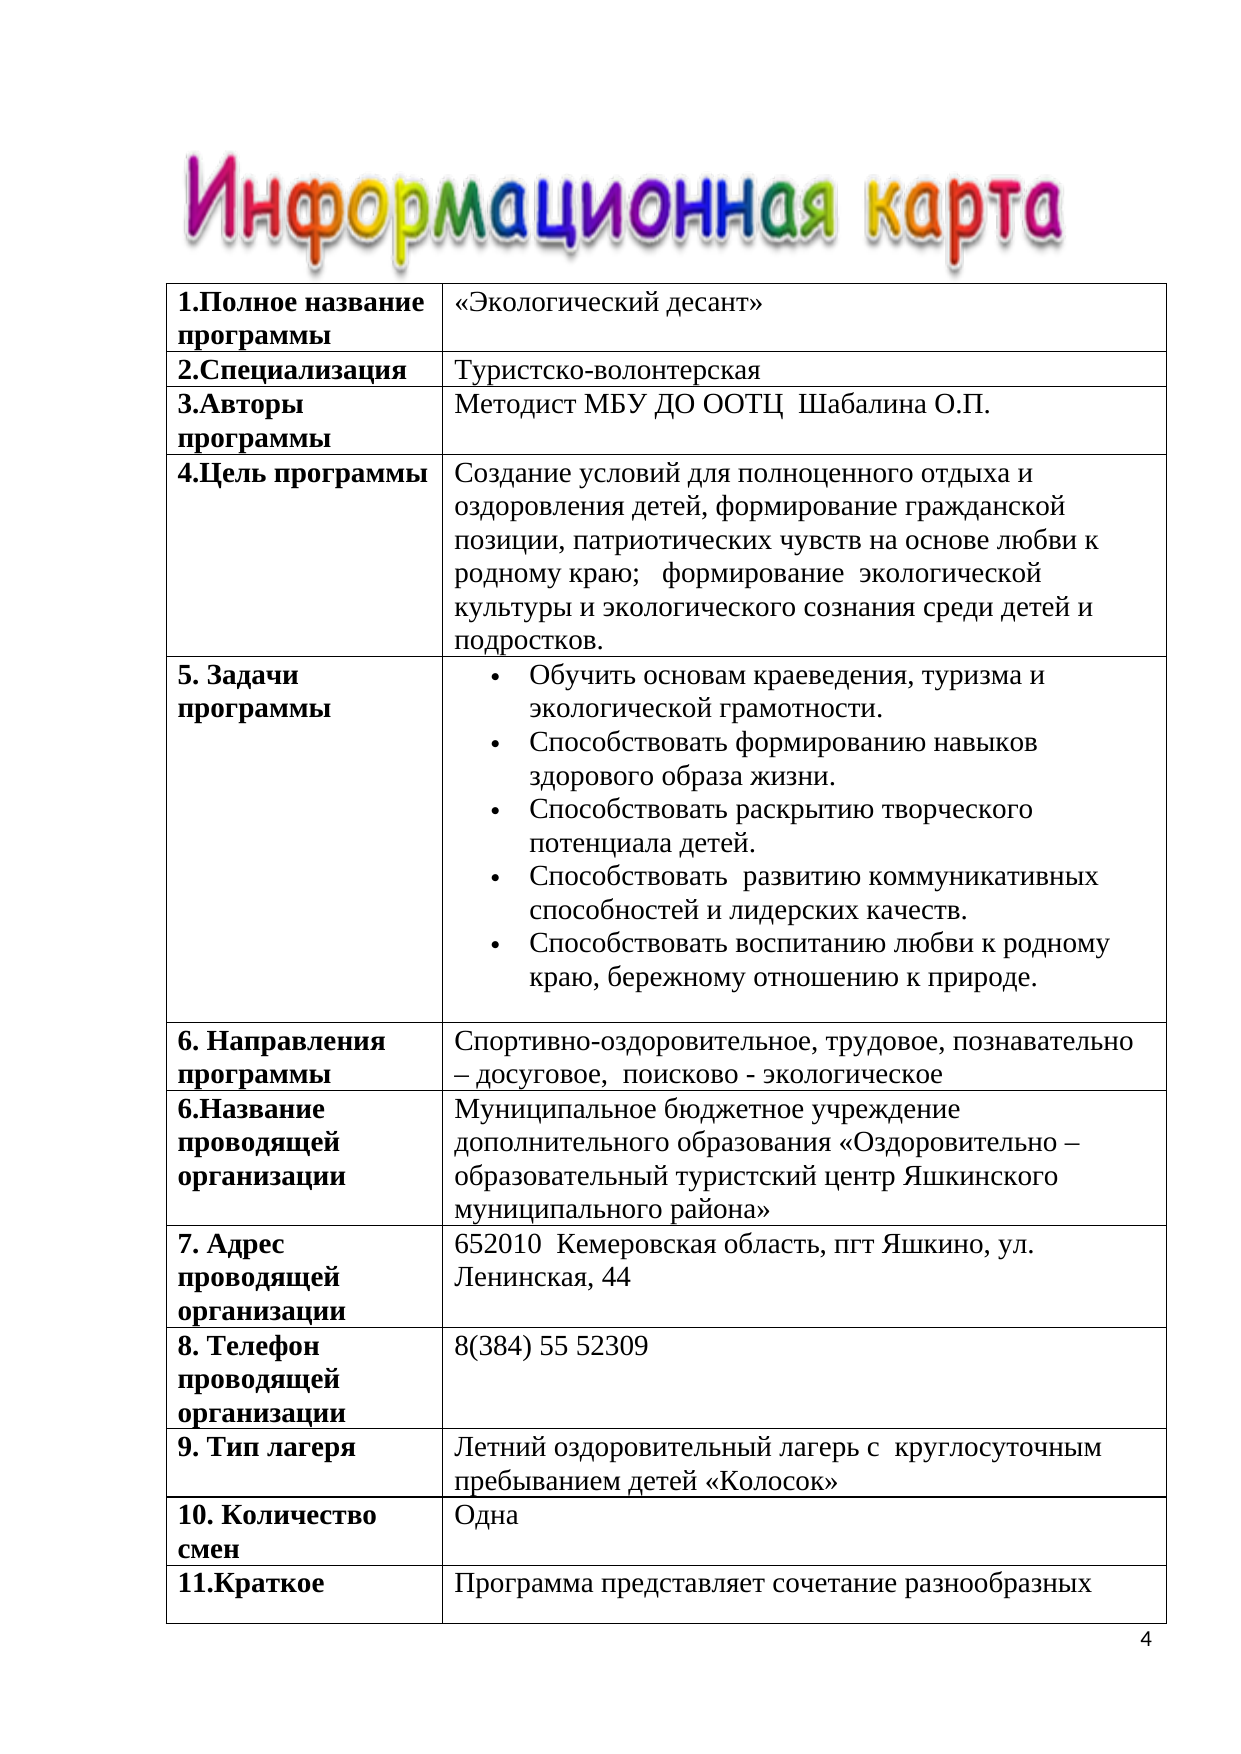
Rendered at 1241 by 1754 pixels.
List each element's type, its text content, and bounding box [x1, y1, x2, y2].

table_cell 8(384) 55 52309 [443, 1328, 1166, 1428]
table_cell 8. Телефон проводящей организации [167, 1328, 442, 1428]
table_cell Создание условий для полноценного отдыха и оздоровления детей, формирование гражданской позиции, патриотических чувств на основе любви к родному краю; формирование экологической культуры и экологического сознания среди детей и подростков. [443, 455, 1166, 656]
table_cell 10. Количество смен [167, 1498, 442, 1564]
table_cell 652010 Кемеровская область, пгт Яшкино, ул. Ленинская, 44 [443, 1226, 1166, 1327]
table_cell 3.Авторы программы [167, 387, 442, 454]
table_header 1.Полное название программы [167, 284, 442, 351]
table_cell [167, 1566, 442, 1623]
table_cell Летний оздоровительный лагерь с круглосуточным пребыванием детей «Колосок» [443, 1429, 1166, 1496]
table_header «Экологический десант» [443, 284, 1166, 351]
table_cell Методист МБУ ДО ООТЦ Шабалина О.П. [443, 387, 1166, 454]
table_cell Спортивно-оздоровительное, трудовое, познавательно – досуговое, поисково - экологическое [443, 1023, 1166, 1090]
table_cell Одна [443, 1498, 1166, 1564]
table_cell 5. Задачи программы [167, 657, 442, 1022]
table_cell 4.Цель программы [167, 455, 442, 656]
table_cell 6. Направления программы [167, 1023, 442, 1090]
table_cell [443, 1566, 1166, 1623]
picture [177, 150, 1074, 283]
table_cell Муниципальное бюджетное учреждение дополнительного образования «Оздоровительно – образовательный туристский центр Яшкинского муниципального района» [443, 1091, 1166, 1225]
table_cell 7. Адрес проводящей организации [167, 1226, 442, 1327]
table_cell Обучить основам краеведения, туризма и экологической грамотности. Способствовать формированию навыков здорового образа жизни. Способствовать раскрытию творческого потенциала детей. Способствовать развитию коммуникативных способностей и лидерских качеств. Способствовать воспитанию любви к родному краю, бережному отношению к природе. [443, 657, 1166, 1022]
table_cell Туристско-волонтерская [443, 352, 1166, 386]
table_cell 2.Специализация [167, 352, 442, 386]
table_cell 9. Тип лагеря [167, 1429, 442, 1496]
table_cell 6.Название проводящей организации [167, 1091, 442, 1225]
